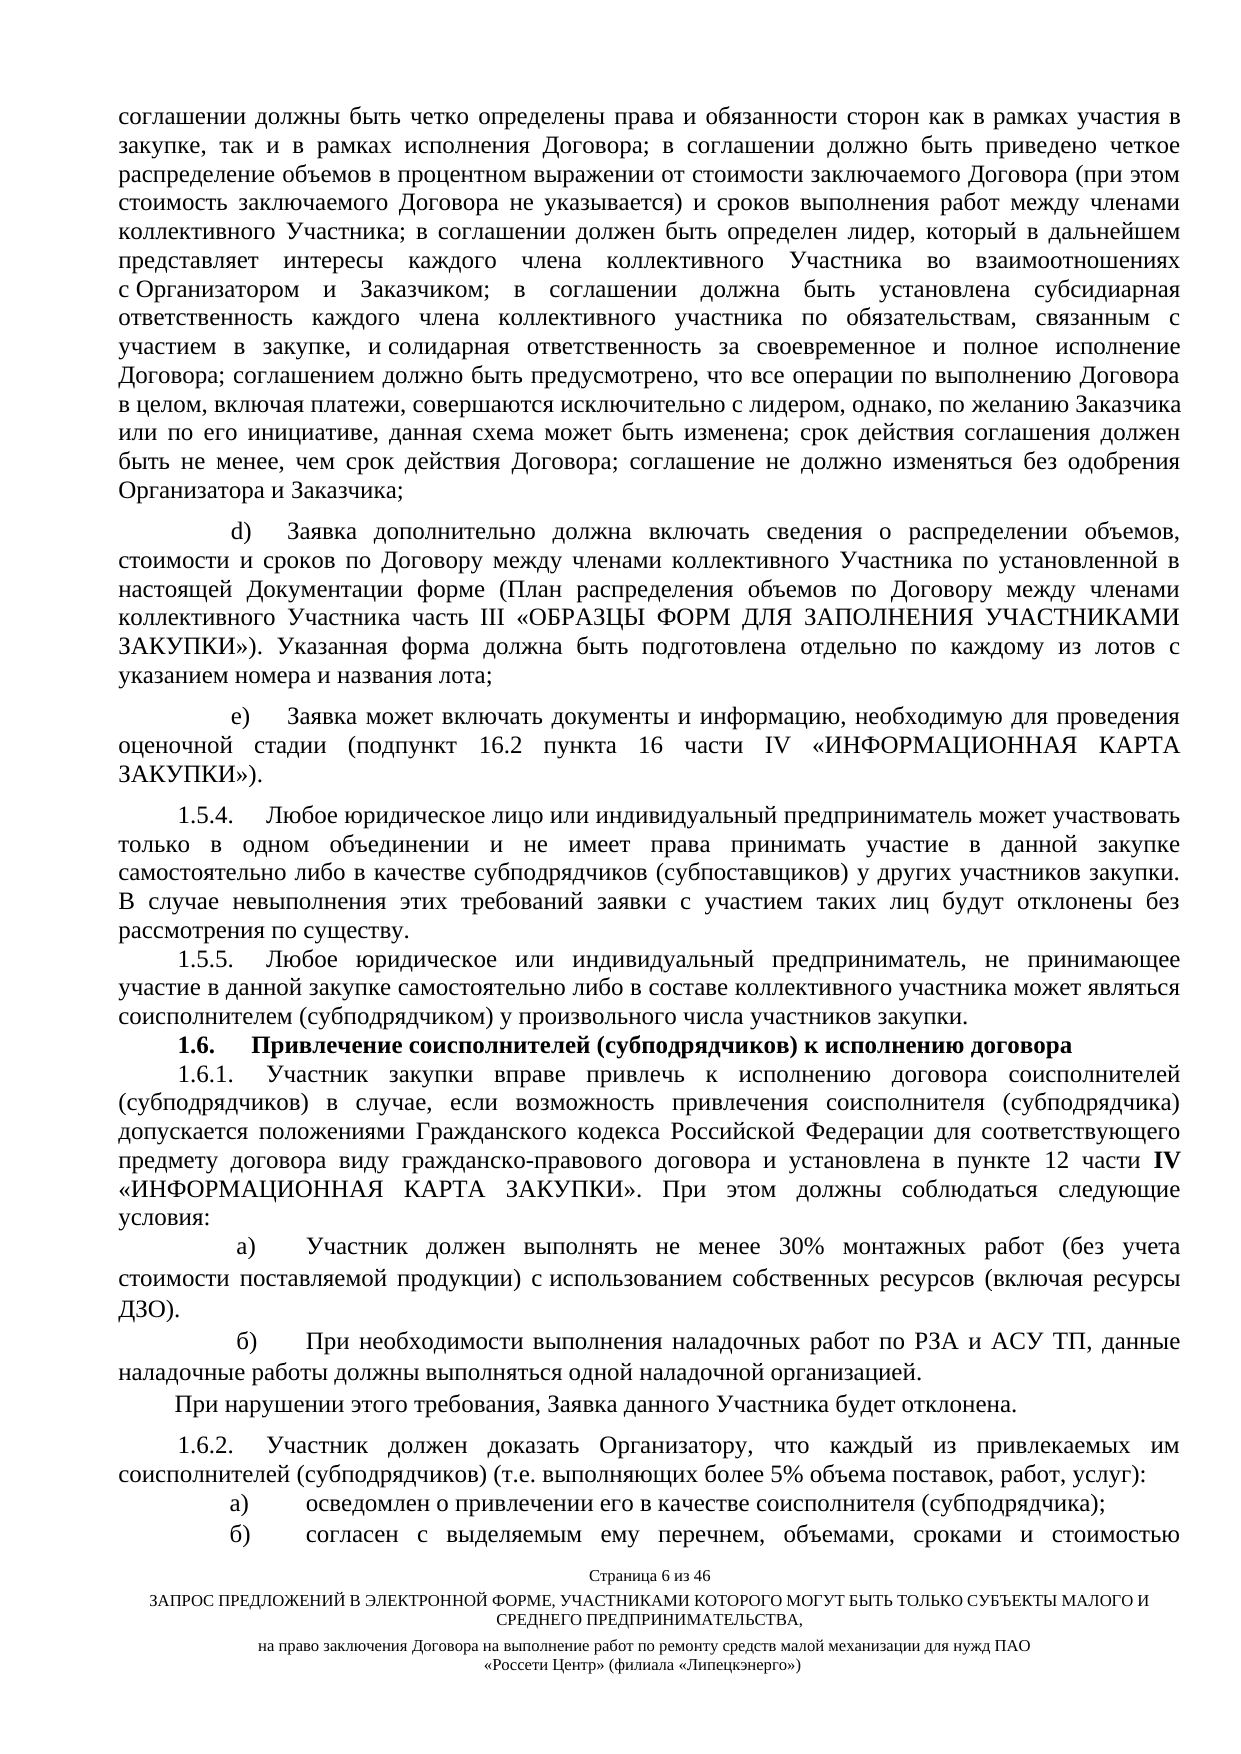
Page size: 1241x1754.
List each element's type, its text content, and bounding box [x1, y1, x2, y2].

list При необходимости выполнения наладочных работ по РЗА и АСУ ТП, данные наладочные работы должны выполняться одной наладочной организацией. [118, 1326, 1181, 1386]
list Заявка может включать документы и информацию, необходимую для проведения оценочной стадии (подпункт 16.2 пункта 16 части IV «ИНФОРМАЦИОННАЯ КАРТА ЗАКУПКИ»). [118, 701, 1181, 787]
subtitle Участник закупки вправе привлечь к исполнению договора соисполнителей (субподрядчиков) в случае, если возможность привлечения соисполнителя (субподрядчика) допускается положениями Гражданского кодекса Российской Федерации для соответствующего предмету договора виду гражданско-правового договора и установлена в пункте 12 части IV «ИНФОРМАЦИОННАЯ КАРТА ЗАКУПКИ». При этом должны соблюдаться следующие условия: [118, 1059, 1181, 1231]
subtitle Участник должен доказать Организатору, что каждый из привлекаемых им соисполнителей (субподрядчиков) (т.е. выполняющих более 5% объема поставок, работ, услуг): [118, 1430, 1181, 1488]
list Участник должен выполнять не менее 30% монтажных работ (без учета стоимости поставляемой продукции) c использованием собственных ресурсов (включая ресурсы ДЗО). [118, 1231, 1181, 1323]
subtitle Любое юридическое лицо или индивидуальный предприниматель может участвовать только в одном объединении и не имеет права принимать участие в данной закупке самостоятельно либо в качестве субподрядчиков (субпоставщиков) у других участников закупки. В случае невыполнения этих требований заявки с участием таких лиц будут отклонены без рассмотрения по существу. [118, 800, 1181, 944]
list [118, 101, 1181, 504]
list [118, 1519, 1181, 1548]
list Заявка дополнительно должна включать сведения о распределении объемов, стоимости и сроков по Договору между членами коллективного Участника по установленной в настоящей Документации форме (План распределения объемов по Договору между членами коллективного Участника часть III «ОБРАЗЦЫ ФОРМ ДЛЯ ЗАПОЛНЕНИЯ УЧАСТНИКАМИ ЗАКУПКИ»). Указанная форма должна быть подготовлена отдельно по каждому из лотов с указанием номера и названия лота; [118, 516, 1181, 689]
subtitle Привлечение соисполнителей (субподрядчиков) к исполнению договора [118, 1030, 1181, 1059]
subtitle Любое юридическое или индивидуальный предприниматель, не принимающее участие в данной закупке самостоятельно либо в составе коллективного участника может являться соисполнителем (субподрядчиком) у произвольного числа участников закупки. [118, 944, 1181, 1030]
list осведомлен о привлечении его в качестве соисполнителя (субподрядчика); [118, 1488, 1181, 1517]
text При нарушении этого требования, Заявка данного Участника будет отклонена. [174, 1389, 1181, 1418]
